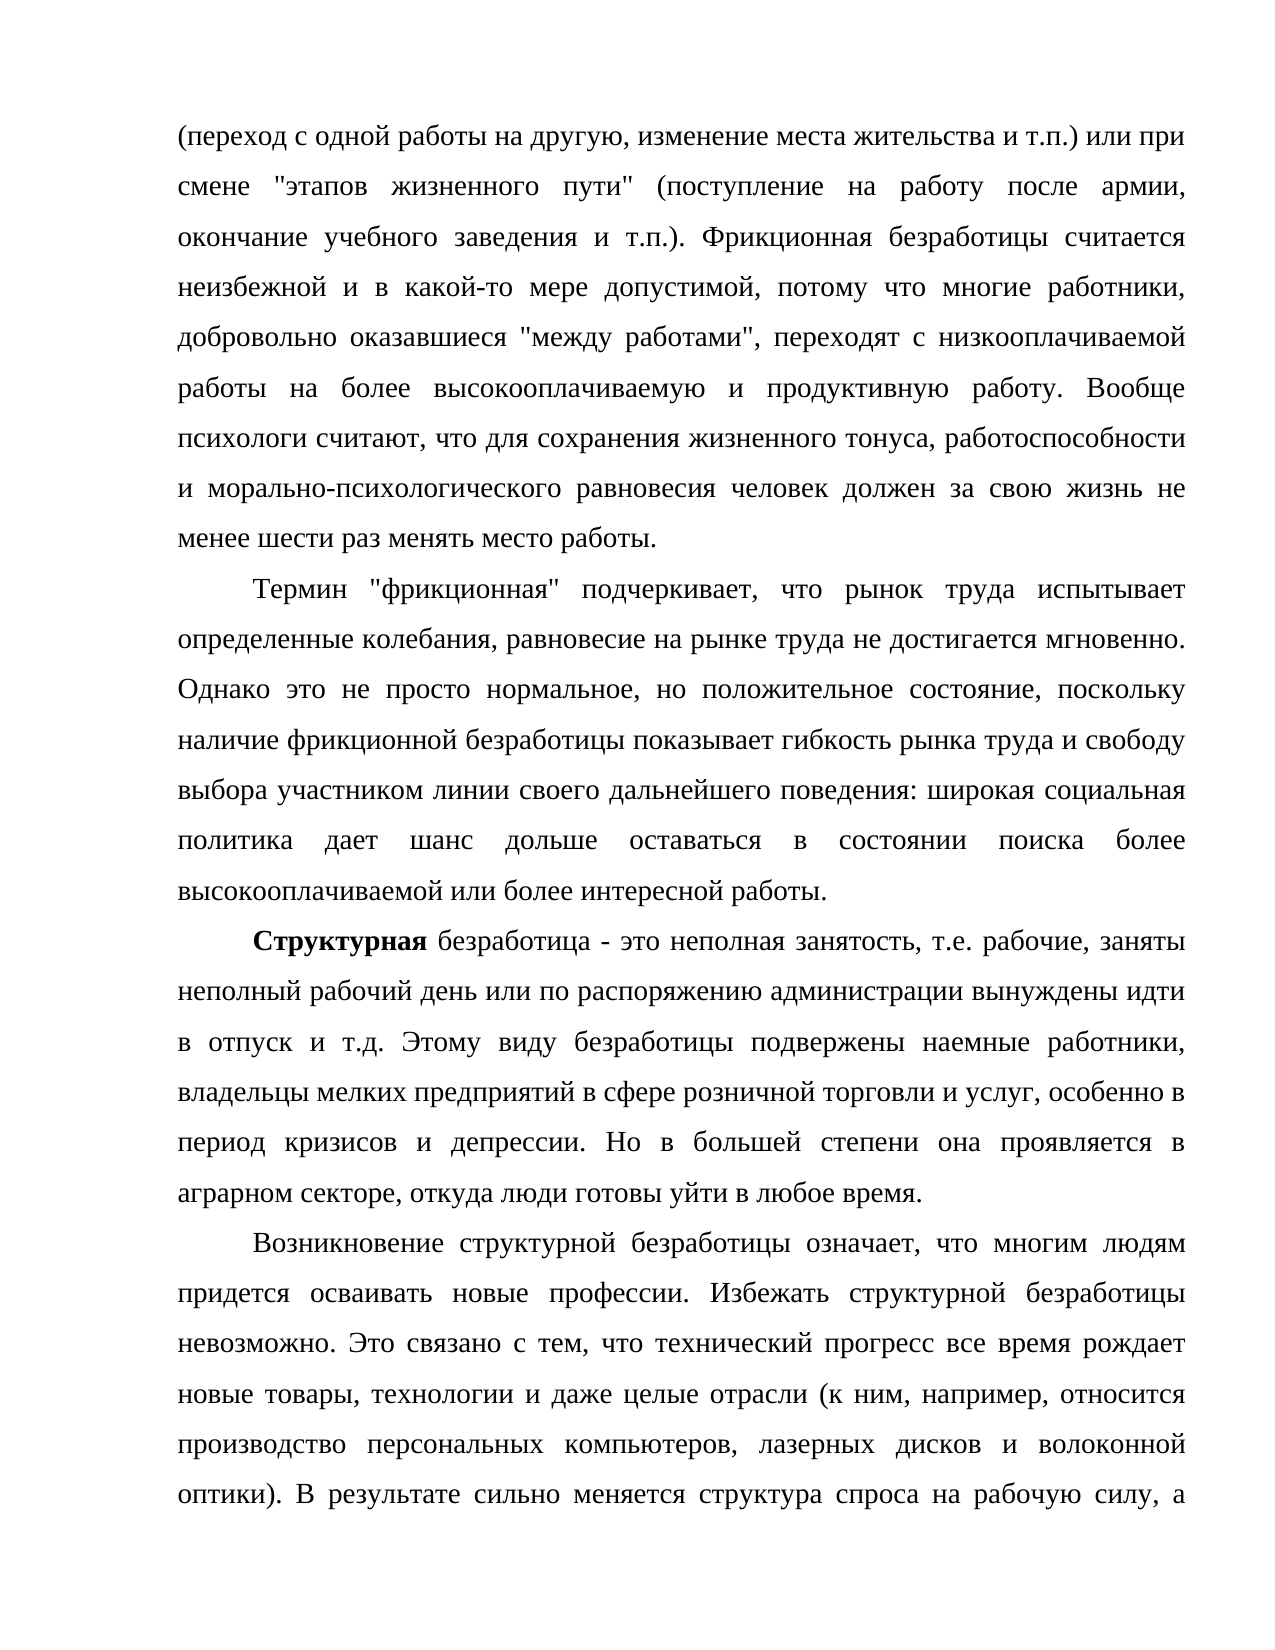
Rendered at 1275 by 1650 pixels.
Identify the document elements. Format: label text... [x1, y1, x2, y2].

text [177, 1225, 1186, 1510]
text Структурная безработица - это неполная занятость, т.е. рабочие, заняты неполный рабочий день или по распоряжению администрации вынуждены идти в отпуск и т.д. Этому виду безработицы подвержены наемные работники, владельцы мелких предприятий в сфере розничной торговли и услуг, особенно в период кризисов и депрессии. Но в большей степени она проявляется в аграрном секторе, откуда люди готовы уйти в любое время. [177, 923, 1186, 1208]
text Термин "фрикционная" подчеркивает, что рынок труда испытывает определенные колебания, равновесие на рынке труда не достигается мгновенно. Однако это не просто нормальное, но положительное состояние, поскольку наличие фрикционной безработицы показывает гибкость рынка труда и свободу выбора участником линии своего дальнейшего поведения: широкая социальная политика дает шанс дольше оставаться в состоянии поиска более высокооплачиваемой или более интересной работы. [177, 571, 1186, 906]
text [177, 118, 1186, 554]
